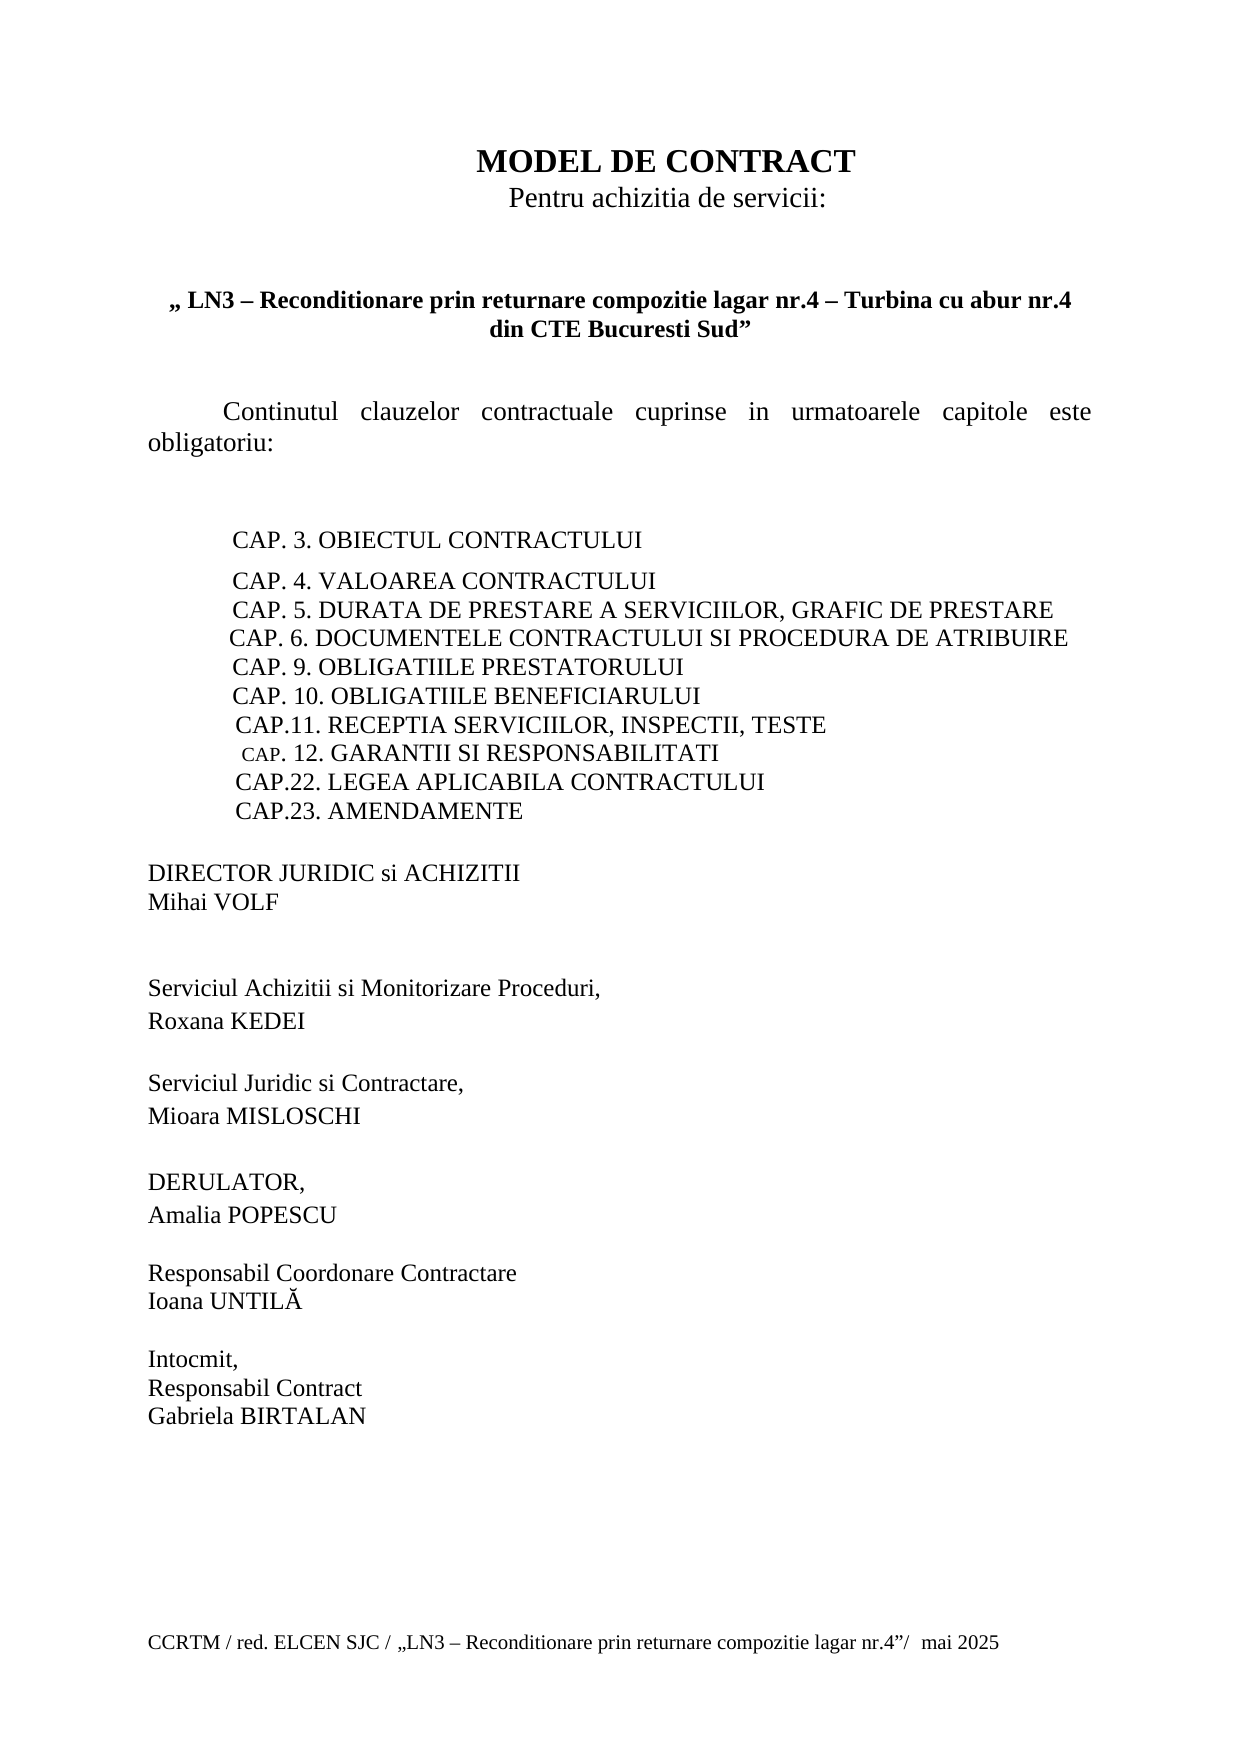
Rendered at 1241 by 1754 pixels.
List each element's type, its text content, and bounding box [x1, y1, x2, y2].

text DERULATOR, [148, 1167, 1092, 1196]
text „ LN3 – Reconditionare prin returnare compozitie lagar nr.4 – Turbina cu abur nr.4 [148, 285, 1092, 314]
text CAP. 3. OBIECTUL CONTRACTULUI [232, 525, 1092, 553]
subtitle MODEL DE CONTRACT [148, 141, 1092, 180]
text CAP. 4. VALOAREA CONTRACTULUI [148, 566, 1092, 595]
text CAP. 6. DOCUMENTELE CONTRACTULUI SI PROCEDURA DE ATRIBUIRE [148, 623, 1092, 652]
text CAP. 9. OBLIGATIILE PRESTATORULUI [148, 652, 1092, 681]
text Mioara MISLOSCHI [148, 1101, 1092, 1130]
text Responsabil Coordonare Contractare [148, 1258, 1092, 1286]
text cap. 12. GARANTII SI RESPONSABILITATI [148, 738, 1092, 767]
text Continutul clauzelor contractuale cuprinse in urmatoarele capitole este obligatoriu: [148, 395, 1092, 458]
text Gabriela BIRTALAN [148, 1401, 1092, 1430]
text din CTE Bucuresti Sud” [148, 314, 1092, 343]
text CAP.22. LEGEA APLICABILA CONTRACTULUI [148, 767, 1092, 796]
text Serviciul Juridic si Contractare, [148, 1068, 1092, 1097]
text Amalia POPESCU [148, 1200, 1092, 1229]
text CAP. 10. OBLIGATIILE BENEFICIARULUI [148, 681, 1092, 710]
text Serviciul Achizitii si Monitorizare Proceduri, [148, 973, 1092, 1002]
text Pentru achizitia de servicii: [148, 180, 1092, 213]
text Ioana UNTILĂ [148, 1286, 1092, 1315]
text Intocmit, [148, 1344, 1092, 1373]
text CAP.11. RECEPTIA SERVICIILOR, INSPECTII, TESTE [148, 710, 1092, 738]
text DIRECTOR JURIDIC si ACHIZITII [148, 858, 1092, 887]
text CAP. 5. DURATA DE PRESTARE A SERVICIILOR, GRAFIC DE PRESTARE [148, 595, 1092, 623]
text Mihai VOLF [148, 887, 1092, 916]
text CAP.23. AMENDAMENTE [148, 796, 1092, 825]
text Roxana KEDEI [148, 1006, 1092, 1035]
text Responsabil Contract [148, 1373, 1092, 1401]
